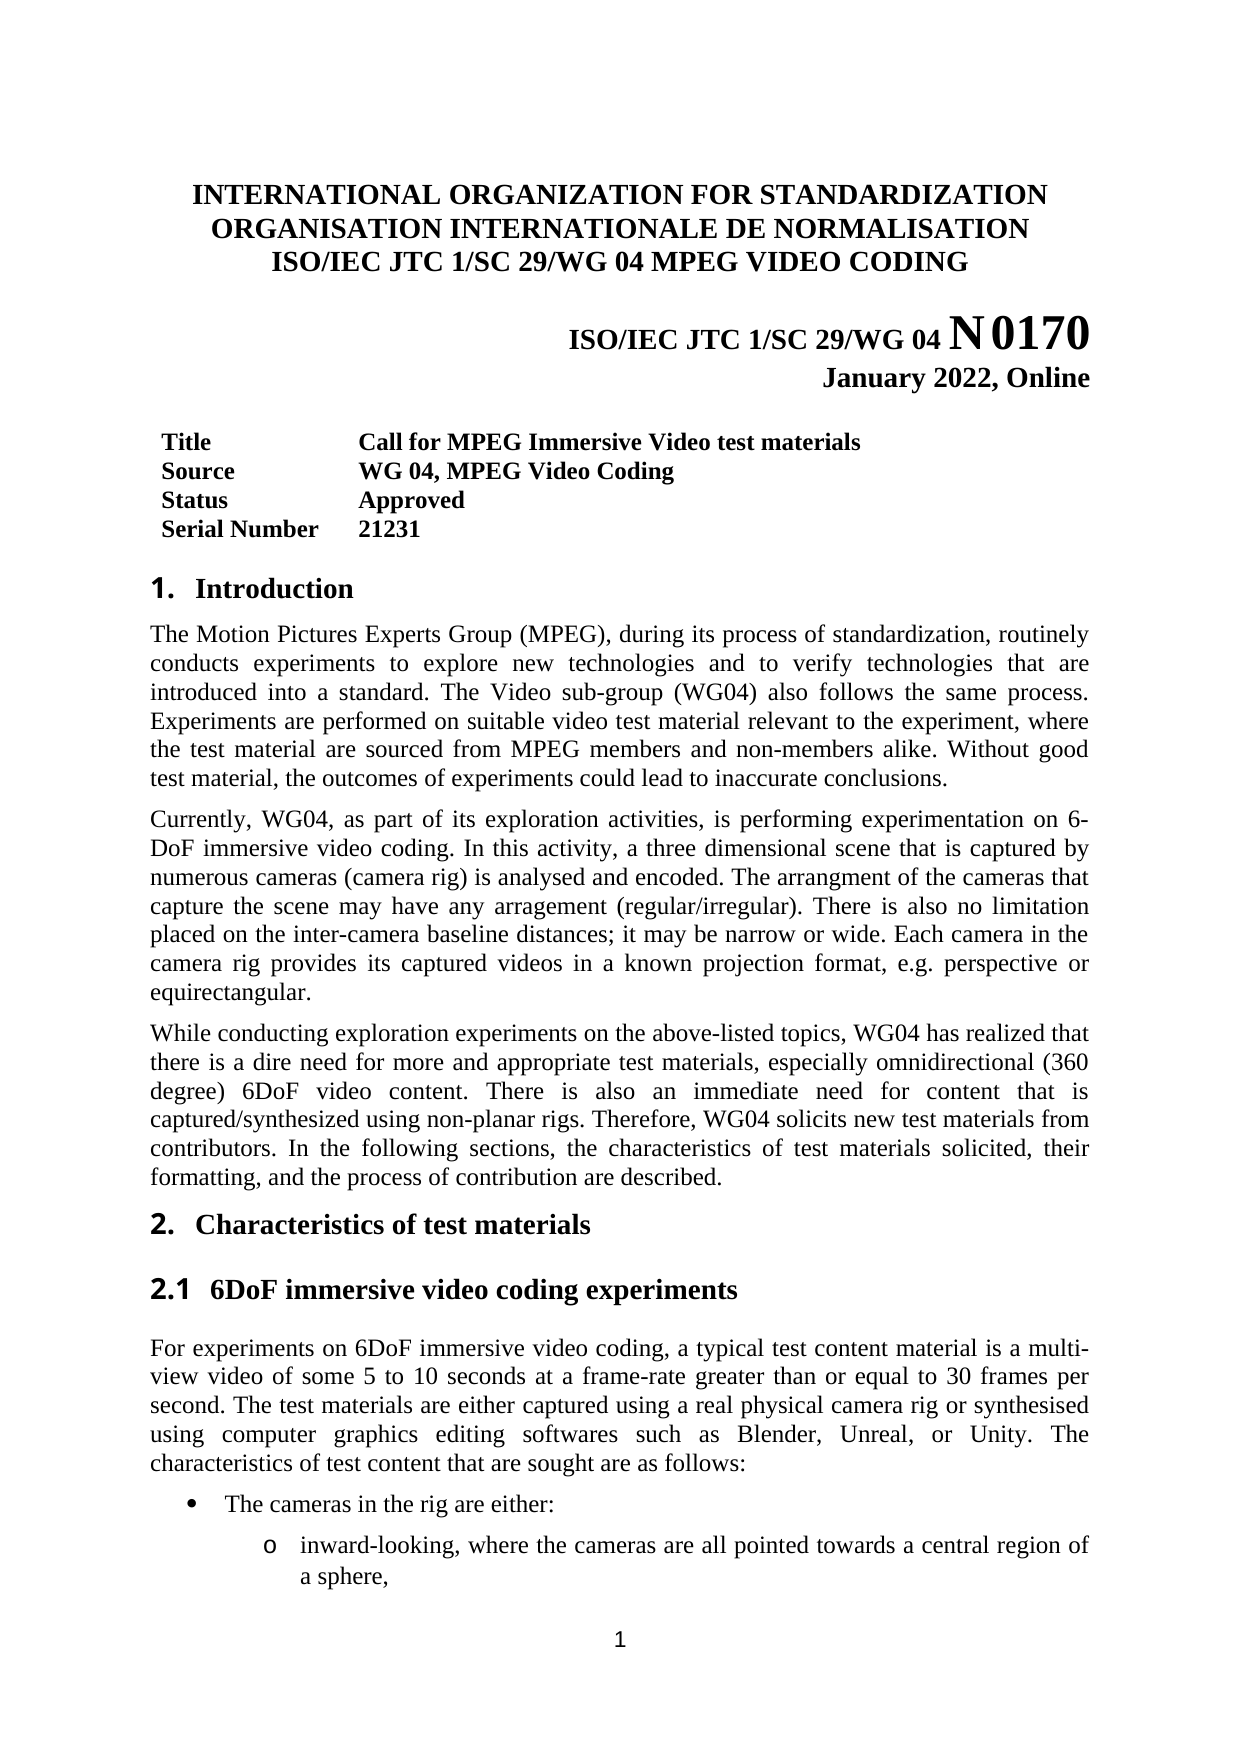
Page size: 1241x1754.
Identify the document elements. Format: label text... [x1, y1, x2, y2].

text For experiments on 6DoF immersive video coding, a typical test content material is a multi-view video of some 5 to 10 seconds at a frame-rate greater than or equal to 30 frames per second. The test materials are either captured using a real physical camera rig or synthesised using computer graphics editing softwares such as Blender, Unreal, or Unity. The characteristics of test content that are sought are as follows: [150, 1333, 1090, 1476]
subtitle Introduction [150, 567, 1090, 607]
text January 2022, Online [150, 360, 1090, 394]
table_cell 21231 [347, 514, 1209, 567]
text Currently, WG04, as part of its exploration activities, is performing experimentation on 6-DoF immersive video coding. In this activity, a three dimensional scene that is captured by numerous cameras (camera rig) is analysed and encoded. The arrangment of the cameras that capture the scene may have any arragement (regular/irregular). There is also no limitation placed on the inter-camera baseline distances; it may be narrow or wide. Each camera in the camera rig provides its captured videos in a known projection format, e.g. perspective or equirectangular. [150, 804, 1090, 1006]
table_header Call for MPEG Immersive Video test materials [347, 428, 1209, 456]
text While conducting exploration experiments on the above-listed topics, WG04 has realized that there is a dire need for more and appropriate test materials, especially omnidirectional (360 degree) 6DoF video content. There is also an immediate need for content that is captured/synthesized using non-planar rigs. Therefore, WG04 solicits new test materials from contributors. In the following sections, the characteristics of test materials solicited, their formatting, and the process of contribution are described. [150, 1018, 1090, 1191]
list The cameras in the rig are either: [187, 1489, 1090, 1518]
table_cell Status [150, 485, 347, 514]
table_cell Serial Number [150, 514, 347, 567]
list inward-looking, where the cameras are all pointed towards a central region of a sphere, [262, 1530, 1090, 1590]
text ISO/IEC JTC 1/SC 29/WG 04 N 0170 [150, 303, 1090, 360]
table_cell Approved [347, 485, 1209, 514]
title ORGANISATION INTERNATIONALE DE NORMALISATION [150, 211, 1090, 244]
title ISO/IEC JTC 1/SC 29/WG 04 MPEG VIDEO CODING [150, 244, 1090, 278]
table_cell Source [150, 456, 347, 485]
table_cell WG 04, MPEG Video Coding [347, 456, 1209, 485]
table_header Title [150, 428, 347, 456]
title INTERNATIONAL ORGANIZATION FOR STANDARDIZATION [150, 177, 1090, 211]
subtitle Characteristics of test materials [150, 1203, 1090, 1243]
text The Motion Pictures Experts Group (MPEG), during its process of standardization, routinely conducts experiments to explore new technologies and to verify technologies that are introduced into a standard. The Video sub-group (WG04) also follows the same process. Experiments are performed on suitable video test material relevant to the experiment, where the test material are sourced from MPEG members and non-members alike. Without good test material, the outcomes of experiments could lead to inaccurate conclusions. [150, 619, 1090, 792]
subtitle 6DoF immersive video coding experiments [150, 1268, 1090, 1308]
